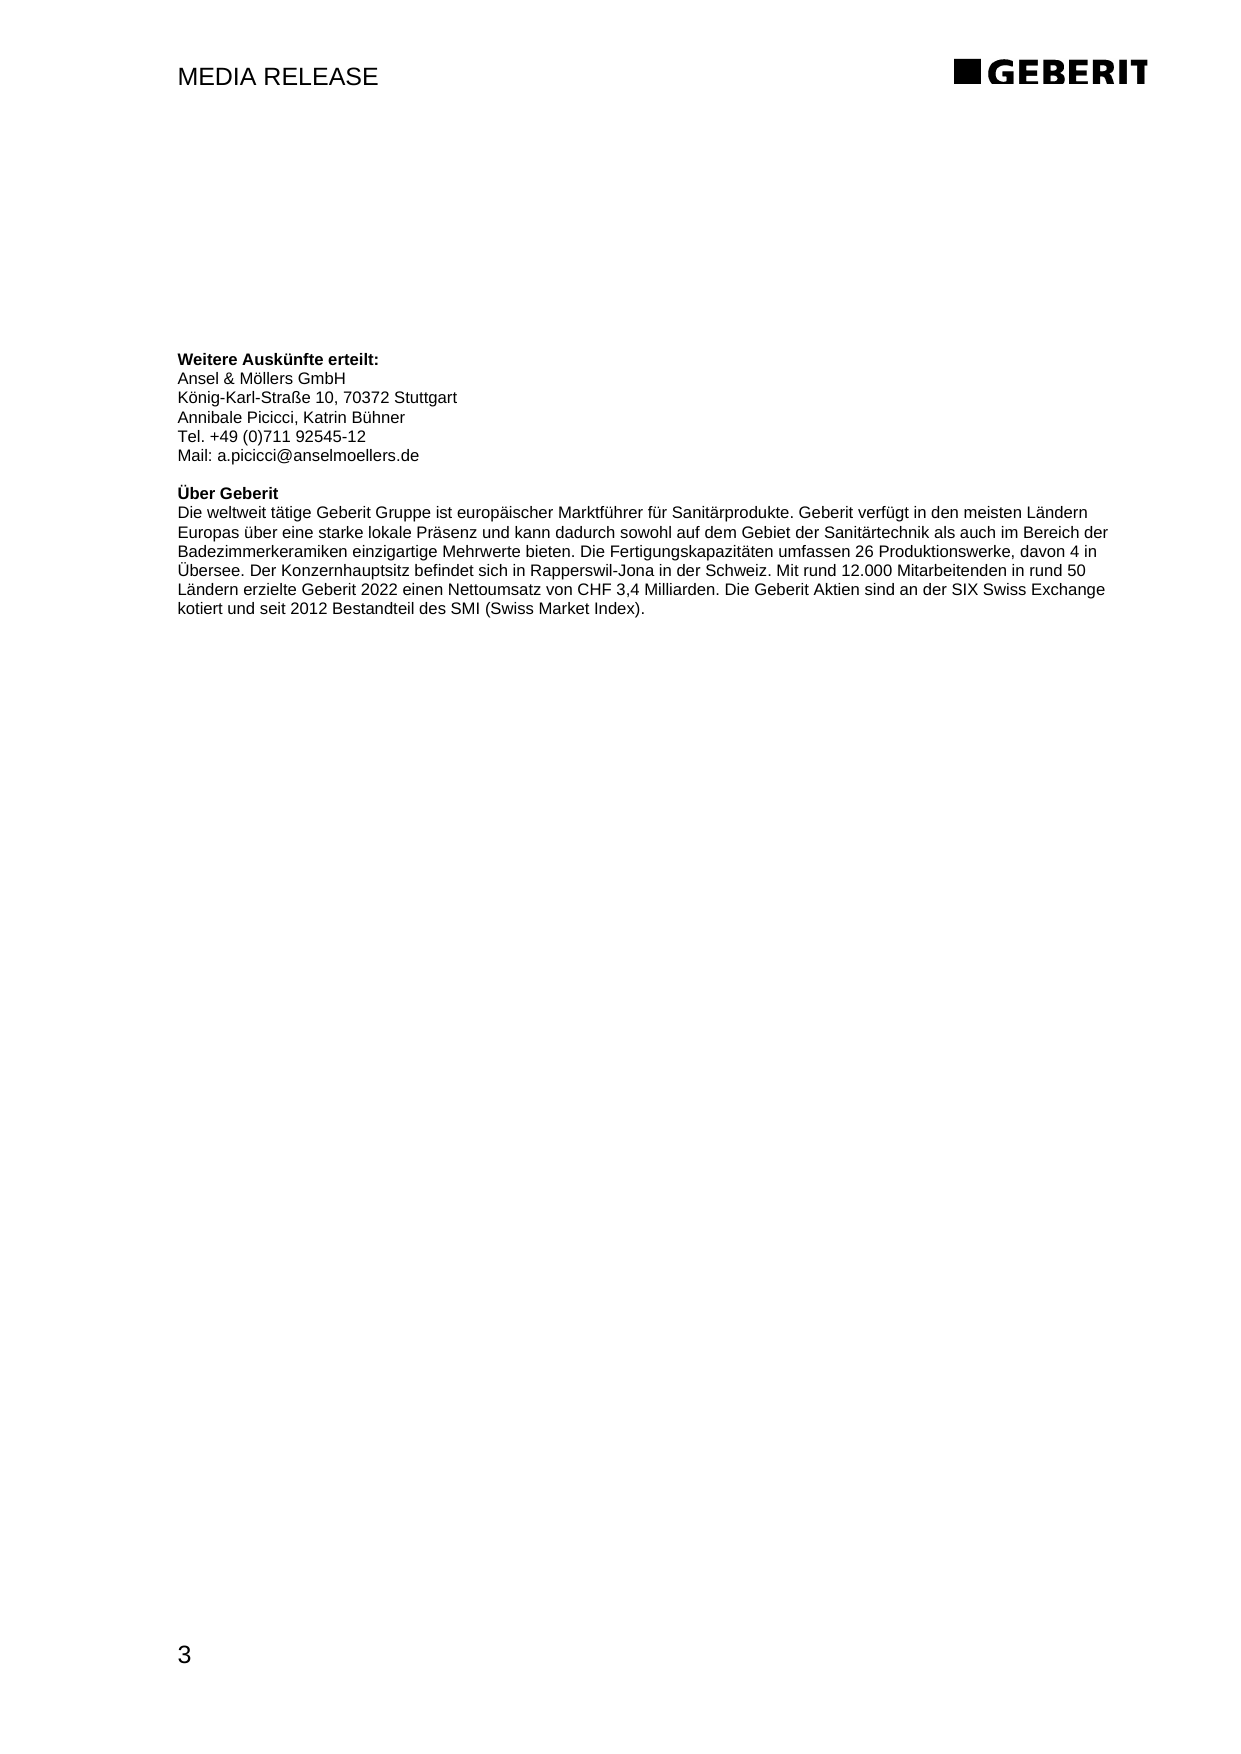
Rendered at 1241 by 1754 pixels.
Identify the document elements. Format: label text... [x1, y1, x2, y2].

text Annibale Picicci, Katrin Bühner [177, 407, 1152, 427]
text König-Karl-Straße 10, 70372 Stuttgart [177, 388, 1152, 407]
picture [953, 58, 1148, 84]
text Über Geberit [177, 484, 1152, 503]
text Mail: a.picicci@anselmoellers.de [177, 446, 1152, 465]
text Ansel & Möllers GmbH [177, 369, 1152, 388]
text Tel. +49 (0)711 92545-12 [177, 427, 1152, 446]
text Weitere Auskünfte erteilt: [177, 350, 1152, 369]
text Die weltweit tätige Geberit Gruppe ist europäischer Marktführer für Sanitärprodukte. Geberit verfügt in den meisten Ländern Europas über eine starke lokale Präsenz und kann dadurch sowohl auf dem Gebiet der Sanitärtechnik als auch im Bereich der Badezimmerkeramiken einzigartige Mehrwerte bieten. Die Fertigungskapazitäten umfassen 26 Produktionswerke, davon 4 in Übersee. Der Konzernhauptsitz befindet sich in Rapperswil-Jona in der Schweiz. Mit rund 12.000 Mitarbeitenden in rund 50 Ländern erzielte Geberit 2022 einen Nettoumsatz von CHF 3,4 Milliarden. Die Geberit Aktien sind an der SIX Swiss Exchange kotiert und seit 2012 Bestandteil des SMI (Swiss Market Index). [177, 503, 1152, 618]
